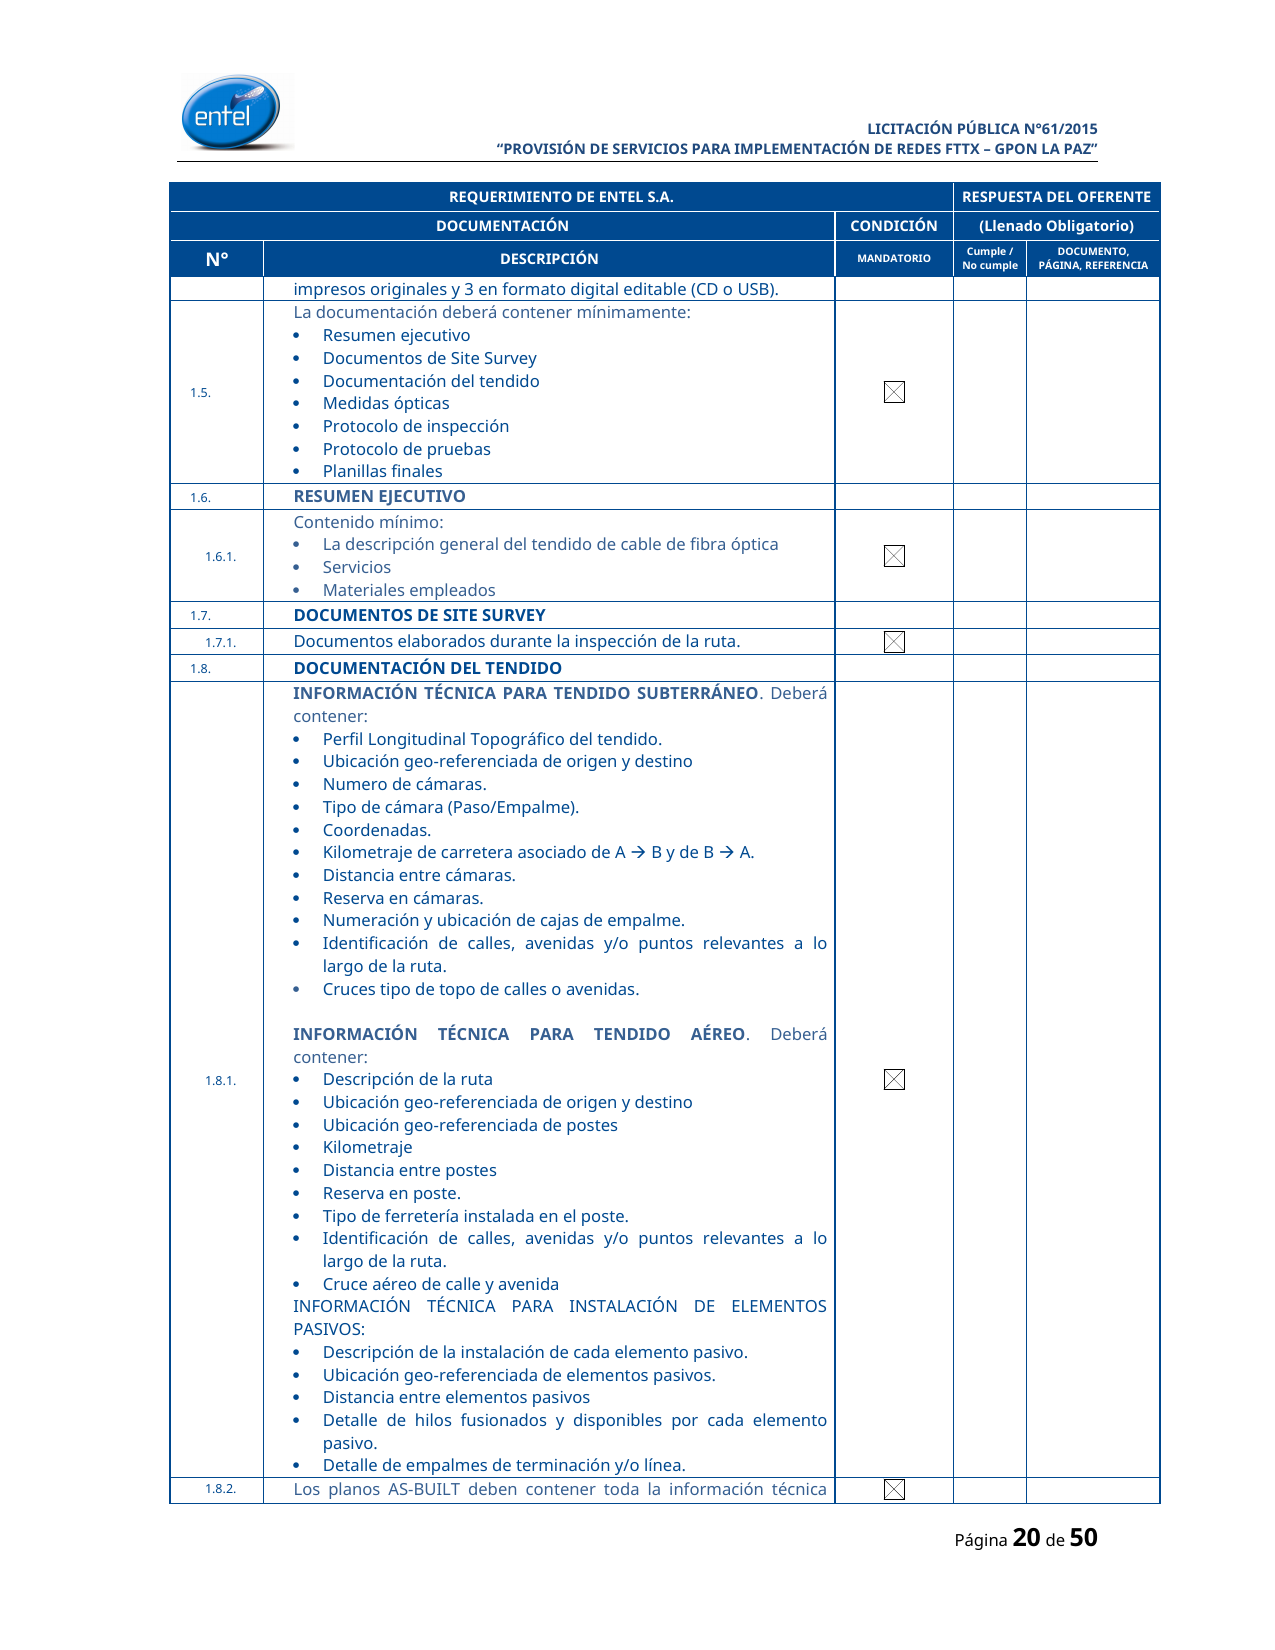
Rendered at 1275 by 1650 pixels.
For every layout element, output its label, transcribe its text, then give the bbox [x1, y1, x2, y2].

table_cell [171, 629, 263, 654]
table_cell RESUMEN EJECUTIVO [264, 484, 834, 509]
table_cell [954, 484, 1026, 509]
table_cell MANDATORIO [836, 241, 953, 276]
table_cell [836, 629, 953, 654]
table_cell [836, 301, 953, 483]
table_cell (Llenado Obligatorio) [954, 212, 1159, 240]
table_cell [1027, 655, 1159, 681]
table_cell Toda la información deberá ser entregada en 3 ejemplares, impresos originales y 3 en formato digital editable (CD o USB). [264, 277, 834, 300]
table_cell DOCUMENTACIÓN [171, 212, 834, 240]
table_cell [836, 484, 953, 509]
table_cell [836, 1478, 953, 1503]
table_cell [836, 510, 953, 601]
table_cell [1027, 1478, 1159, 1503]
table_cell [1027, 510, 1159, 601]
table_cell [1027, 602, 1159, 628]
table_cell [171, 1478, 263, 1503]
table_cell [171, 655, 263, 681]
picture [181, 73, 295, 151]
table_cell [836, 277, 953, 300]
table_cell [171, 301, 263, 483]
table_cell DOCUMENTACIÓN DEL TENDIDO [264, 655, 834, 681]
table_header REQUERIMIENTO DE ENTEL S.A. [171, 183, 953, 211]
table_cell [954, 602, 1026, 628]
table_cell [171, 510, 263, 601]
table_header RESPUESTA DEL OFERENTE [954, 183, 1159, 211]
table_cell [954, 655, 1026, 681]
table_cell N° [171, 241, 263, 276]
table_cell [836, 682, 953, 1477]
table_cell [954, 629, 1026, 654]
table_cell [954, 1478, 1026, 1503]
table_cell Los planos AS-BUILT deben contener toda la información técnica para tendido AÉREO Y/O SUBTERRÁNEO. [264, 1478, 834, 1503]
table_cell [954, 277, 1026, 300]
table_cell Documentos elaborados durante la inspección de la ruta. [264, 629, 834, 654]
table_cell DOCUMENTOS DE SITE SURVEY [264, 602, 834, 628]
table_cell Contenido mínimo: La descripción general del tendido de cable de fibra óptica Servicios Materiales empleados [264, 510, 834, 601]
table_cell INFORMACIÓN TÉCNICA PARA TENDIDO SUBTERRÁNEO. Deberá contener: Perfil Longitudinal Topográfico del tendido. Ubicación geo-referenciada de origen y destino Numero de cámaras. Tipo de cámara (Paso/Empalme). Coordenadas. Kilometraje de carretera asociado de A B y de B A. Distancia entre cámaras. Reserva en cámaras. Numeración y ubicación de cajas de empalme. Identificación de calles, avenidas y/o puntos relevantes a lo largo de la ruta. Cruces tipo de topo de calles o avenidas. INFORMACIÓN TÉCNICA PARA TENDIDO AÉREO. Deberá contener: Descripción de la ruta Ubicación geo-referenciada de origen y destino Ubicación geo-referenciada de postes Kilometraje Distancia entre postes Reserva en poste. Tipo de ferretería instalada en el poste. Identificación de calles, avenidas y/o puntos relevantes a lo largo de la ruta. Cruce aéreo de calle y avenida INFORMACIÓN TÉCNICA PARA INSTALACIÓN DE ELEMENTOS PASIVOS: Descripción de la instalación de cada elemento pasivo. Ubicación geo-referenciada de elementos pasivos. Distancia entre elementos pasivos Detalle de hilos fusionados y disponibles por cada elemento pasivo. Detalle de empalmes de terminación y/o línea. [264, 682, 834, 1477]
table_cell [171, 277, 263, 300]
table_cell [954, 301, 1026, 483]
table_cell [1027, 682, 1159, 1477]
table_cell [836, 655, 953, 681]
table_cell CONDICIÓN [836, 212, 953, 240]
table_cell Cumple / No cumple [954, 241, 1026, 276]
table_cell [954, 510, 1026, 601]
table_cell [836, 602, 953, 628]
table_cell [171, 484, 263, 509]
table_cell DOCUMENTO, PÁGINA, REFERENCIA [1027, 241, 1159, 276]
table_cell [1027, 629, 1159, 654]
table_cell [1027, 277, 1159, 300]
table_cell [1027, 484, 1159, 509]
table_cell DESCRIPCIÓN [264, 241, 834, 276]
table_cell [1027, 301, 1159, 483]
table_cell [171, 602, 263, 628]
table_cell La documentación deberá contener mínimamente: Resumen ejecutivo Documentos de Site Survey Documentación del tendido Medidas ópticas Protocolo de inspección Protocolo de pruebas Planillas finales [264, 301, 834, 483]
table_cell [171, 682, 263, 1477]
table_cell [954, 682, 1026, 1477]
